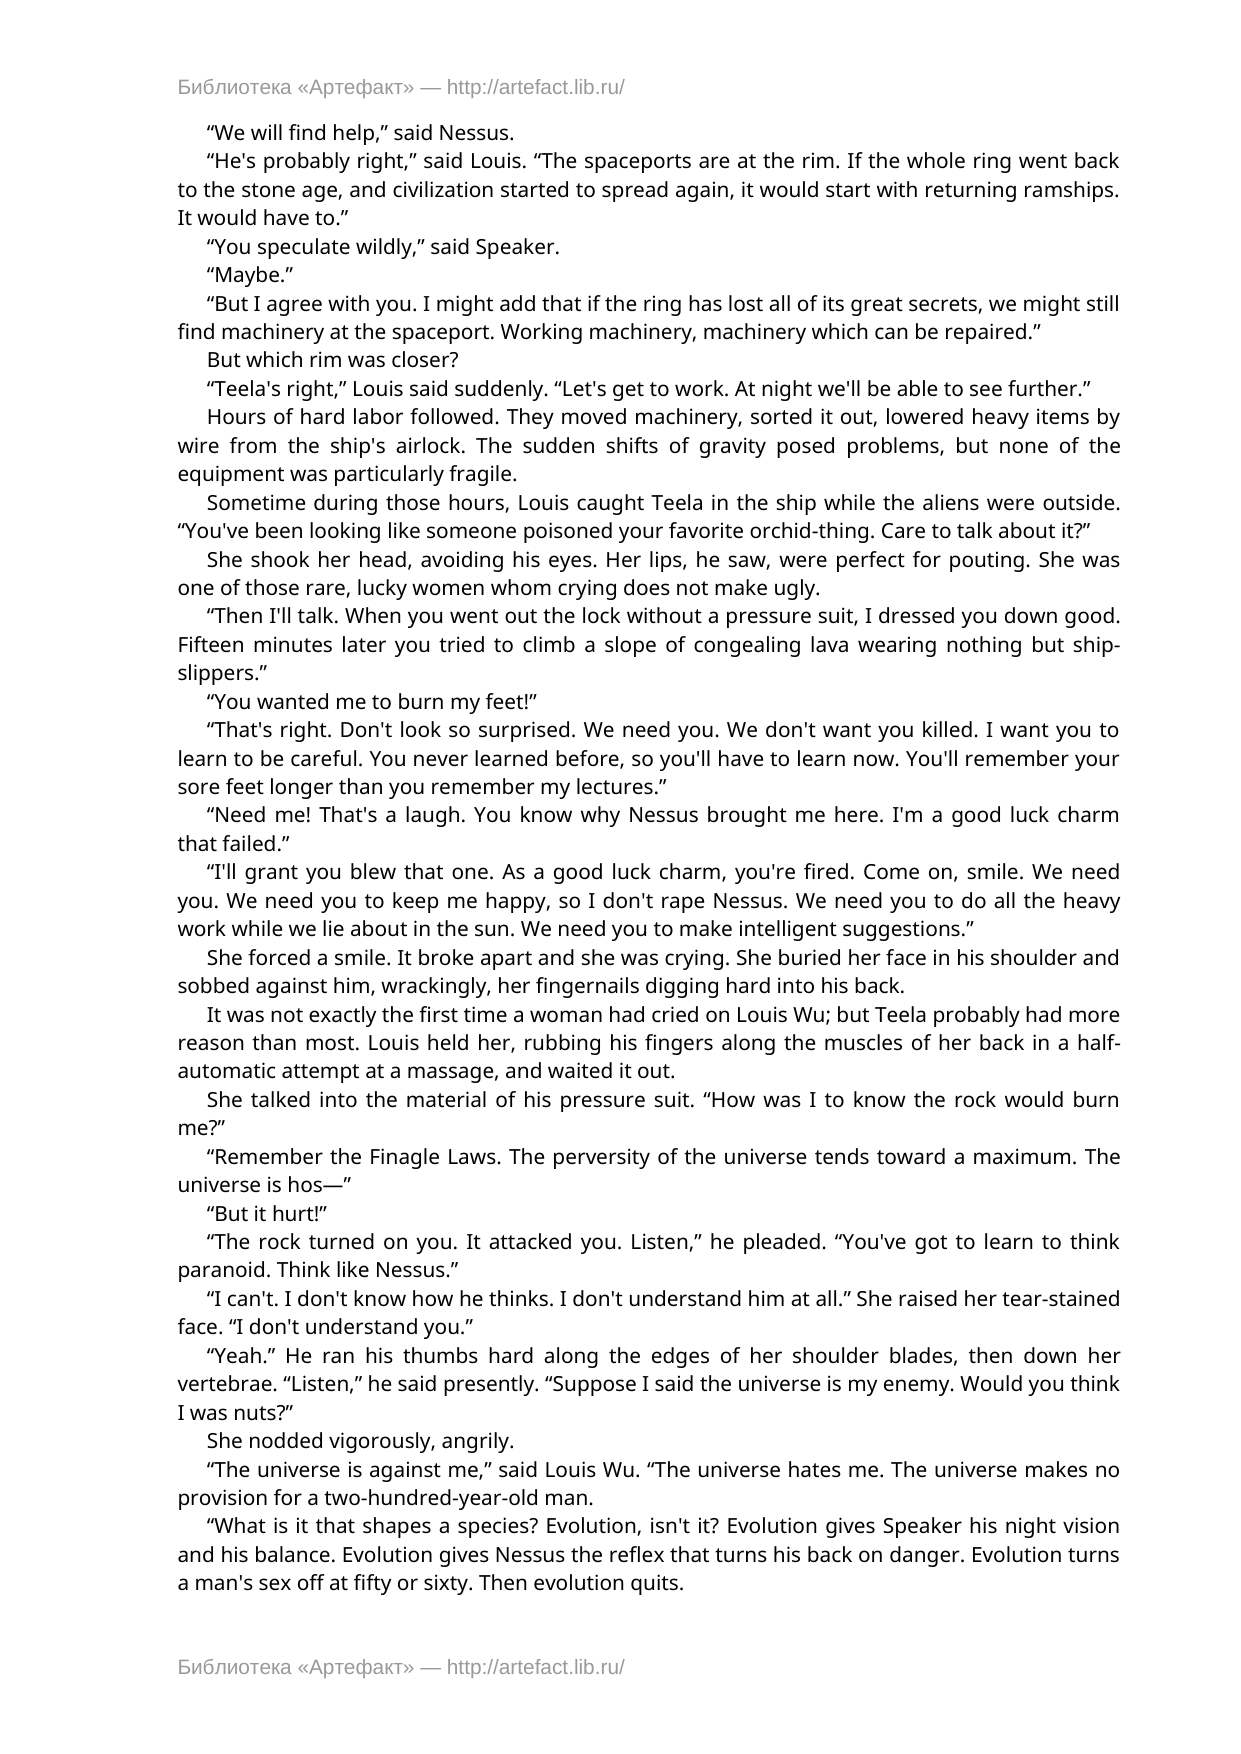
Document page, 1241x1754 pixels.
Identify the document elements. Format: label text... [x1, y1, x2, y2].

text She shook her head, avoiding his eyes. Her lips, he saw, were perfect for pouting. She was one of those rare, lucky women whom crying does not make ugly. [177, 545, 1122, 602]
text Hours of hard labor followed. They moved machinery, sorted it out, lowered heavy items by wire from the ship's airlock. The sudden shifts of gravity posed problems, but none of the equipment was particularly fragile. [177, 402, 1122, 488]
text “Yeah.” He ran his thumbs hard along the edges of her shoulder blades, then down her vertebrae. “Listen,” he said presently. “Suppose I said the universe is my enemy. Would you think I was nuts?” [177, 1341, 1122, 1426]
text “You wanted me to burn my feet!” [177, 687, 1122, 715]
text “But I agree with you. I might add that if the ring has lost all of its great secrets, we might still find machinery at the spaceport. Working machinery, machinery which can be repaired.” [177, 289, 1122, 346]
text “Remember the Finagle Laws. The perversity of the universe tends toward a maximum. The universe is hos—” [177, 1142, 1122, 1199]
text “The universe is against me,” said Louis Wu. “The universe hates me. The universe makes no provision for a two-hundred-year-old man. [177, 1455, 1122, 1512]
text She nodded vigorously, angrily. [177, 1426, 1122, 1455]
text “I can't. I don't know how he thinks. I don't understand him at all.” She raised her tear-stained face. “I don't understand you.” [177, 1284, 1122, 1341]
text “Need me! That's a laugh. You know why Nessus brought me here. I'm a good luck charm that failed.” [177, 801, 1122, 857]
text Sometime during those hours, Louis caught Teela in the ship while the aliens were outside. “You've been looking like someone poisoned your favorite orchid-thing. Care to talk about it?” [177, 488, 1122, 545]
text “He's probably right,” said Louis. “The spaceports are at the rim. If the whole ring went back to the stone age, and civilization started to spread again, it would start with returning ramships. It would have to.” [177, 147, 1122, 232]
text “We will find help,” said Nessus. [177, 118, 1122, 147]
text “I'll grant you blew that one. As a good luck charm, you're fired. Come on, smile. We need you. We need you to keep me happy, so I don't rape Nessus. We need you to do all the heavy work while we lie about in the sun. We need you to make intelligent suggestions.” [177, 857, 1122, 943]
text But which rim was closer? [177, 346, 1122, 374]
text “But it hurt!” [177, 1199, 1122, 1227]
text “You speculate wildly,” said Speaker. [177, 232, 1122, 260]
text It was not exactly the first time a woman had cried on Louis Wu; but Teela probably had more reason than most. Louis held her, rubbing his fingers along the muscles of her back in a half-automatic attempt at a massage, and waited it out. [177, 1000, 1122, 1085]
text “What is it that shapes a species? Evolution, isn't it? Evolution gives Speaker his night vision and his balance. Evolution gives Nessus the reflex that turns his back on danger. Evolution turns a man's sex off at fifty or sixty. Then evolution quits. [177, 1512, 1122, 1597]
text She talked into the material of his pressure suit. “How was I to know the rock would burn me?” [177, 1085, 1122, 1142]
text “Then I'll talk. When you went out the lock without a pressure suit, I dressed you down good. Fifteen minutes later you tried to climb a slope of congealing lava wearing nothing but ship-slippers.” [177, 602, 1122, 687]
text “That's right. Don't look so surprised. We need you. We don't want you killed. I want you to learn to be careful. You never learned before, so you'll have to learn now. You'll remember your sore feet longer than you remember my lectures.” [177, 715, 1122, 801]
text “The rock turned on you. It attacked you. Listen,” he pleaded. “You've got to learn to think paranoid. Think like Nessus.” [177, 1227, 1122, 1284]
text She forced a smile. It broke apart and she was crying. She buried her face in his shoulder and sobbed against him, wrackingly, her fingernails digging hard into his back. [177, 943, 1122, 1000]
text “Teela's right,” Louis said suddenly. “Let's get to work. At night we'll be able to see further.” [177, 374, 1122, 402]
text “Maybe.” [177, 260, 1122, 289]
